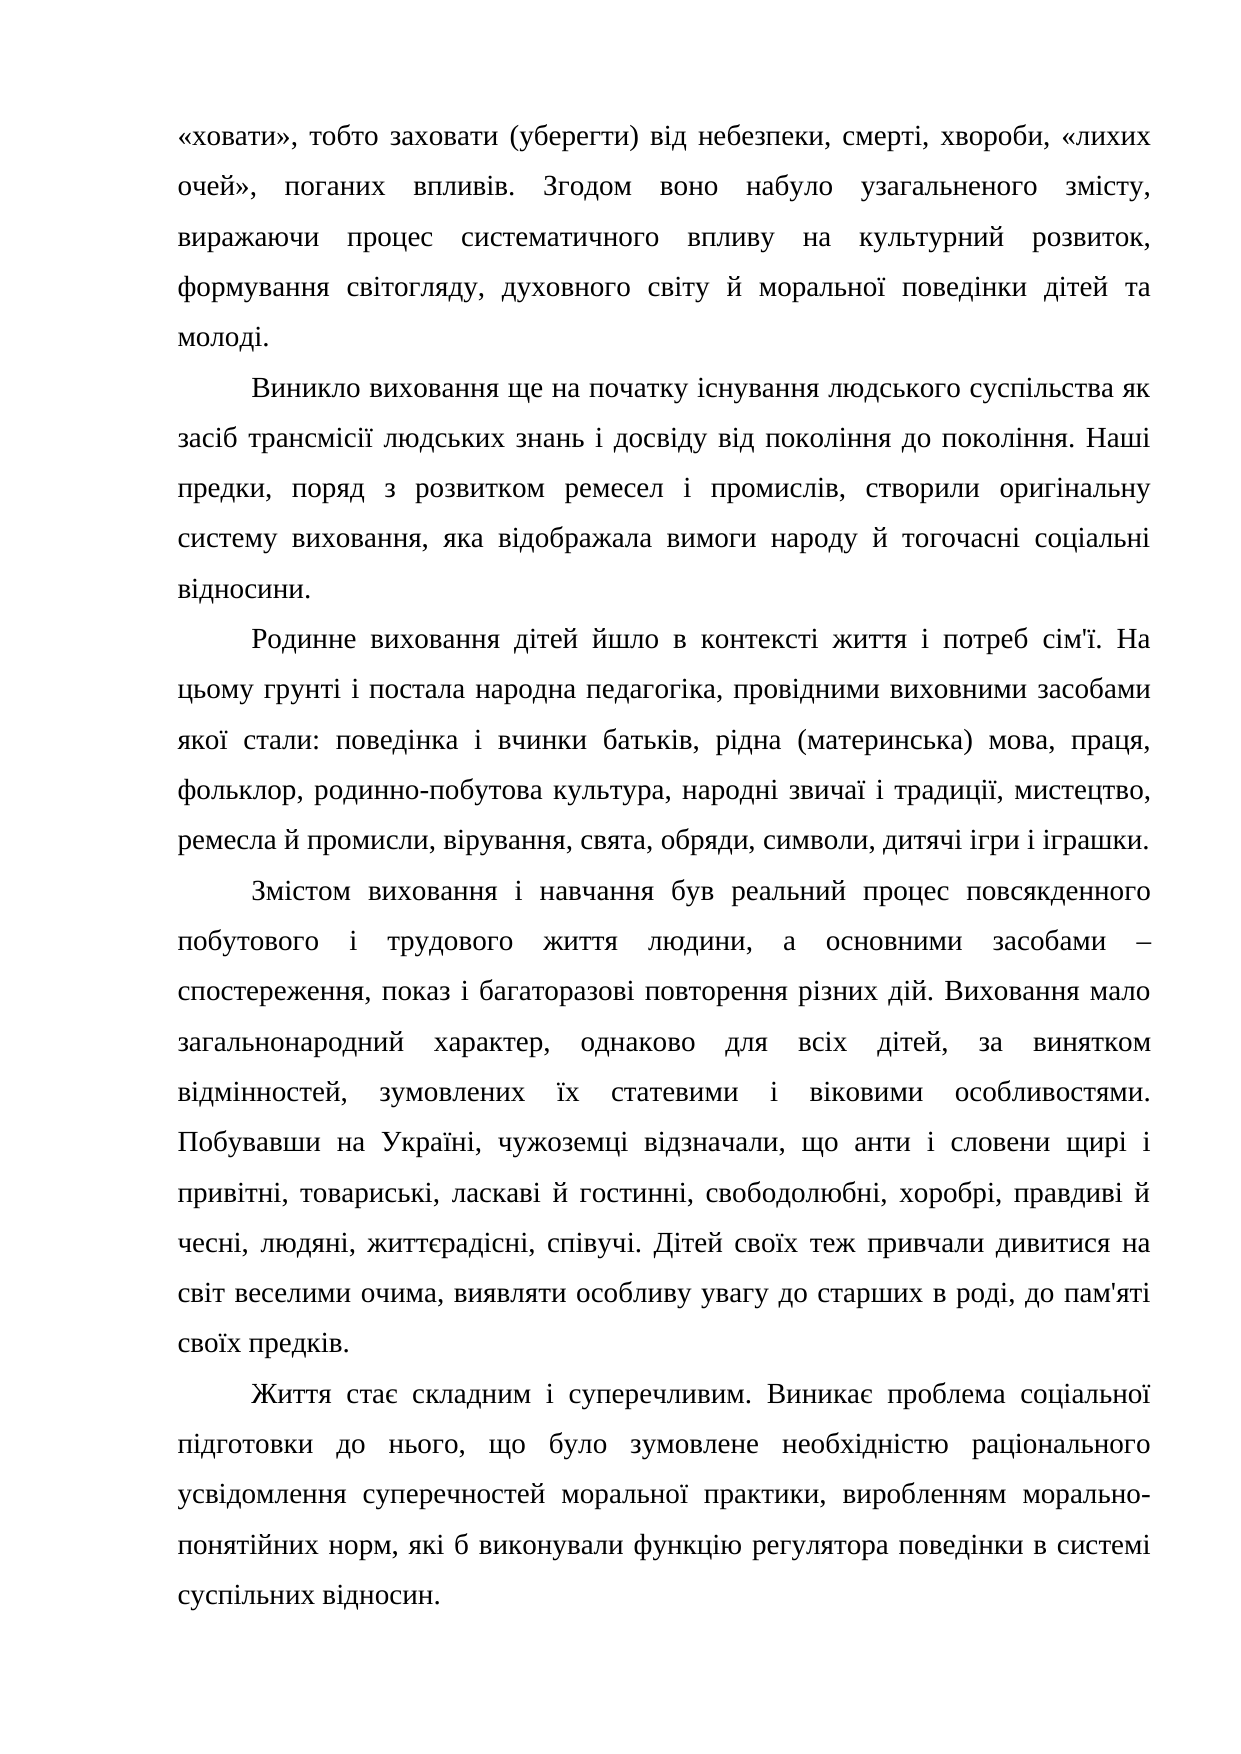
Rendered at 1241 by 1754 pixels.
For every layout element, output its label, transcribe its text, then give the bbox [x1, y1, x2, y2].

text Життя стає складним і суперечливим. Виникає проблема соціальної підготовки до нього, що було зумовлене необхідністю раціонального усвідомлення суперечностей моральної практики, виробленням морально-понятійних норм, які б виконували функцію регулятора поведінки в системі суспільних відносин. [177, 1376, 1152, 1611]
text Родинне виховання дітей йшло в контексті життя і потреб сім'ї. На цьому грунті і постала народна педагогіка, провідними виховними засобами якої стали: поведінка і вчинки батьків, рідна (материнська) мова, праця, фольклор, родинно-побутова культура, народні звичаї і традиції, мистецтво, ремесла й промисли, вірування, свята, обряди, символи, дитячі ігри і іграшки. [177, 621, 1152, 856]
text Виникло виховання ще на початку існування людського суспільства як засіб трансмісії людських знань і досвіду від покоління до покоління. Наші предки, поряд з розвитком ремесел і промислів, створили оригінальну систему виховання, яка відображала вимоги народу й тогочасні соціальні відносини. [177, 370, 1152, 604]
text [177, 118, 1152, 353]
text Змістом виховання і навчання був реальний процес повсякденного побутового і трудового життя людини, а основними засобами – спостереження, показ і багаторазові повторення різних дій. Виховання мало загальнонародний характер, однаково для всіх дітей, за винятком відмінностей, зумовлених їх статевими і віковими особливостями. Побувавши на Україні, чужоземці відзначали, що анти і словени щирі і привітні, товариські, ласкаві й гостинні, свободолюбні, хоробрі, правдиві й чесні, людяні, життєрадісні, співучі. Дітей своїх теж привчали дивитися на світ веселими очима, виявляти особливу увагу до старших в роді, до пам'яті своїх предків. [177, 873, 1152, 1359]
